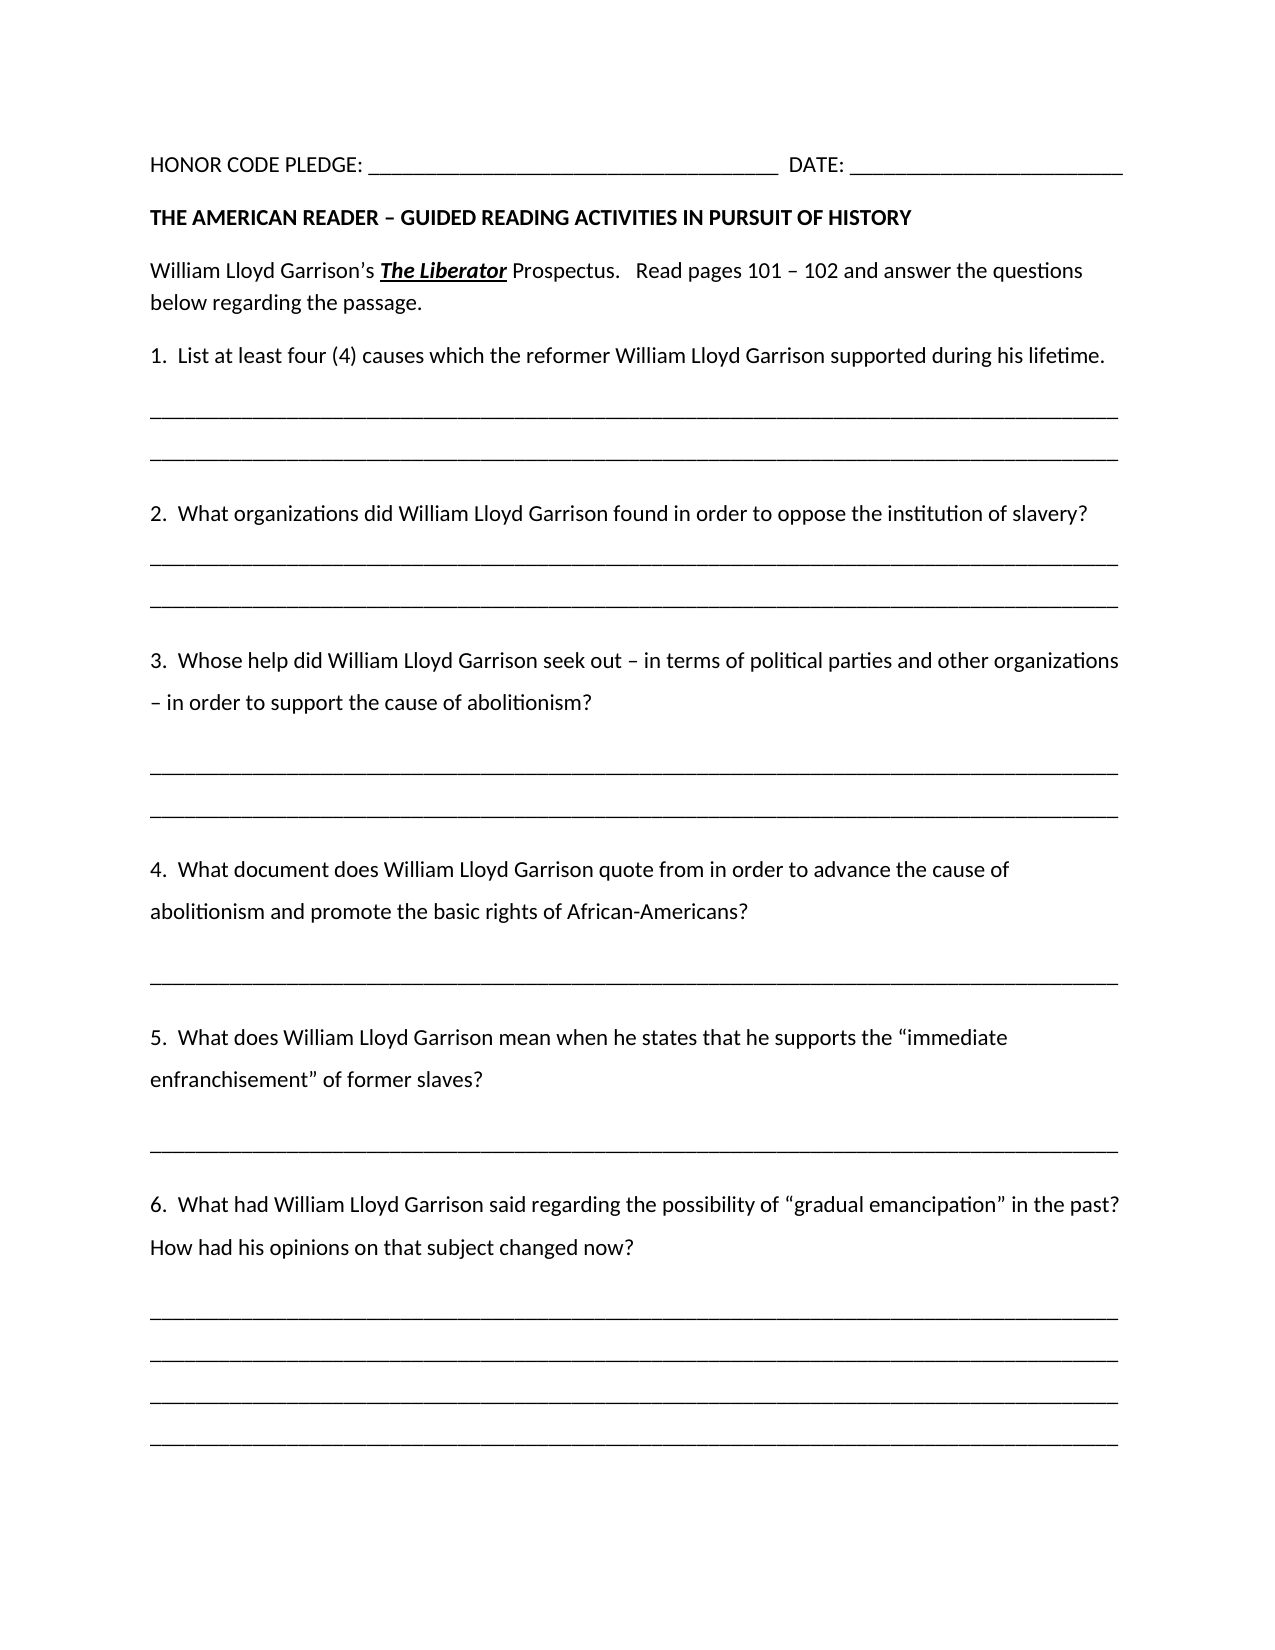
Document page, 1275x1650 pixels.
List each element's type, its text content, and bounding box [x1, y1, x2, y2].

text 1. List at least four (4) causes which the reformer William Lloyd Garrison supported during his lifetime. [150, 341, 1125, 369]
text _____________________________________________________________________________________ [150, 960, 1125, 988]
text HONOR CODE PLEDGE: ____________________________________ DATE: ________________________ [150, 150, 1125, 178]
text 4. What document does William Lloyd Garrison quote from in order to advance the cause of abolitionism and promote the basic rights of African-Americans? [150, 855, 1125, 925]
text 5. What does William Lloyd Garrison mean when he states that he supports the “immediate enfranchisement” of former slaves? [150, 1023, 1125, 1093]
text THE AMERICAN READER – GUIDED READING ACTIVITIES IN PURSUIT OF HISTORY [150, 203, 1125, 231]
text _____________________________________________________________________________________ [150, 1128, 1125, 1156]
text William Lloyd Garrison’s The Liberator Prospectus. Read pages 101 – 102 and answer the questions below regarding the passage. [150, 256, 1125, 316]
text 6. What had William Lloyd Garrison said regarding the possibility of “gradual emancipation” in the past? How had his opinions on that subject changed now? [150, 1191, 1125, 1261]
text 3. Whose help did William Lloyd Garrison seek out – in terms of political parties and other organizations – in order to support the cause of abolitionism? [150, 646, 1125, 716]
text __________________________________________________________________________________________________________________________________________________________________________ [150, 394, 1125, 464]
text 2. What organizations did William Lloyd Garrison found in order to oppose the institution of slavery? __________________________________________________________________________________________________________________________________________________________________________ [150, 499, 1125, 611]
text __________________________________________________________________________________________________________________________________________________________________________ [150, 751, 1125, 821]
